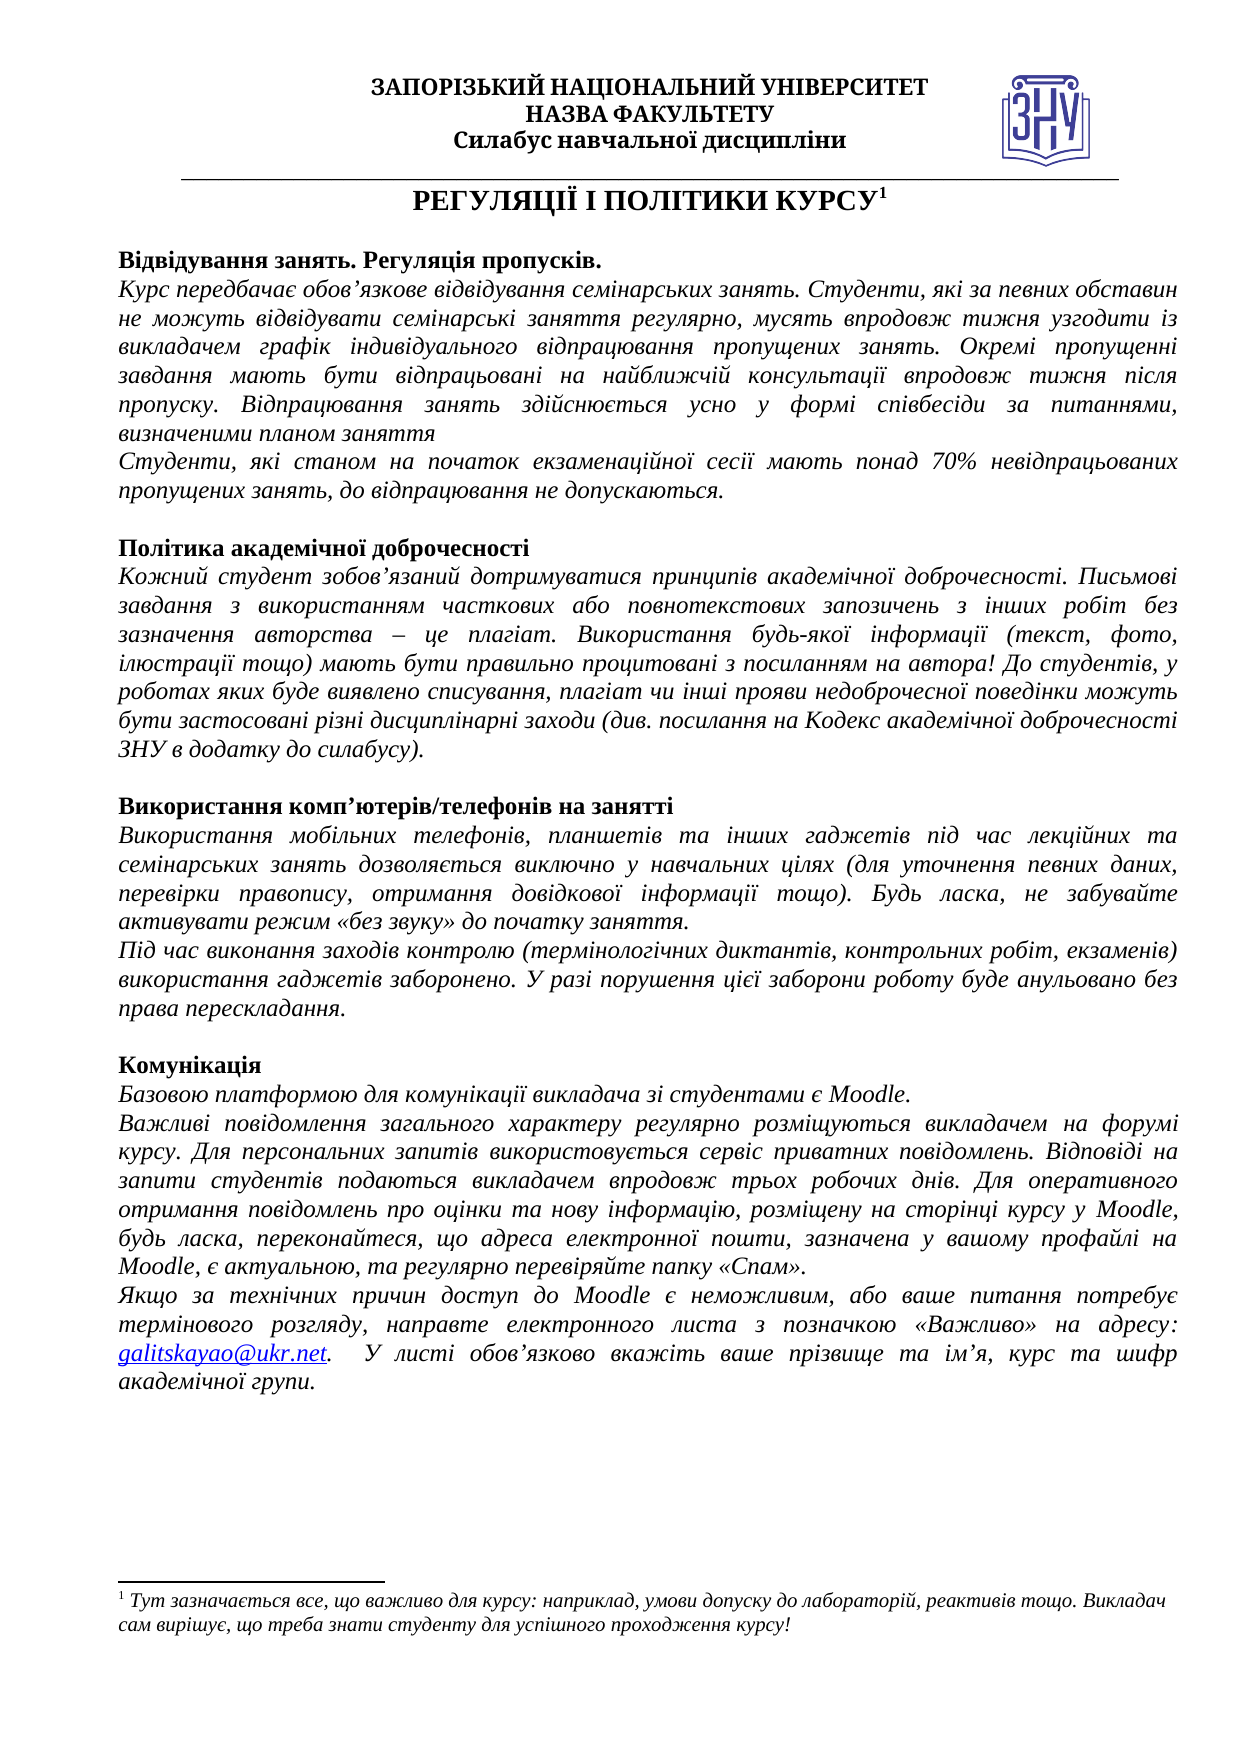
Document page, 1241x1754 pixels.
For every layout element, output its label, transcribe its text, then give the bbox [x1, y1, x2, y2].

text Курс передбачає обов’язкове відвідування семінарських занять. Студенти, які за певних обставин не можуть відвідувати семінарські заняття регулярно, мусять впродовж тижня узгодити із викладачем графік індивідуального відпрацювання пропущених занять. Окремі пропущенні завдання мають бути відпрацьовані на найближчій консультації впродовж тижня після пропуску. Відпрацювання занять здійснюється усно у формі співбесіди за питаннями, визначеними планом заняття [118, 274, 1181, 446]
text Використання комп’ютерів/телефонів на занятті [118, 791, 1181, 820]
text Базовою платформою для комунікації викладача зі студентами є Moodle. [118, 1079, 1181, 1108]
text Важливі повідомлення загального характеру регулярно розміщуються викладачем на форумі курсу. Для персональних запитів використовується сервіс приватних повідомлень. Відповіді на запити студентів подаються викладачем впродовж трьох робочих днів. Для оперативного отримання повідомлень про оцінки та нову інформацію, розміщену на сторінці курсу у Moodle, будь ласка, переконайтеся, що адреса електронної пошти, зазначена у вашому профайлі на Moodle, є актуальною, та регулярно перевіряйте папку «Спам». [118, 1108, 1181, 1280]
text Студенти, які станом на початок екзаменаційної сесії мають понад 70% невідпрацьованих пропущених занять, до відпрацювання не допускаються. [118, 446, 1181, 504]
text Комунікація [118, 1050, 1181, 1079]
text Якщо за технічних причин доступ до Moodle є неможливим, або ваше питання потребує термінового розгляду, направте електронного листа з позначкою «Важливо» на адресу: galitskayao@ukr.net. У листі обов’язково вкажіть ваше прізвище та ім’я, курс та шифр академічної групи. [118, 1280, 1181, 1395]
text Під час виконання заходів контролю (термінологічних диктантів, контрольних робіт, екзаменів) використання гаджетів заборонено. У разі порушення цієї заборони роботу буде анульовано без права перескладання. [118, 935, 1181, 1021]
text Політика академічної доброчесності [118, 533, 1181, 561]
picture [1002, 75, 1090, 167]
text Відвідування занять. Регуляція пропусків. [118, 245, 1181, 274]
text Кожний студент зобов’язаний дотримуватися принципів академічної доброчесності. Письмові завдання з використанням часткових або повнотекстових запозичень з інших робіт без зазначення авторства – це плагіат. Використання будь-якої інформації (текст, фото, ілюстрації тощо) мають бути правильно процитовані з посиланням на автора! До студентів, у роботах яких буде виявлено списування, плагіат чи інші прояви недоброчесної поведінки можуть бути застосовані різні дисциплінарні заходи (див. посилання на Кодекс академічної доброчесності ЗНУ в додатку до силабусу). [118, 561, 1181, 763]
text РЕГУЛЯЦІЇ І ПОЛІТИКИ КУРСУ [118, 183, 1181, 216]
text Використання мобільних телефонів, планшетів та інших гаджетів під час лекційних та семінарських занять дозволяється виключно у навчальних цілях (для уточнення певних даних, перевірки правопису, отримання довідкової інформації тощо). Будь ласка, не забувайте активувати режим «без звуку» до початку заняття. [118, 820, 1181, 935]
